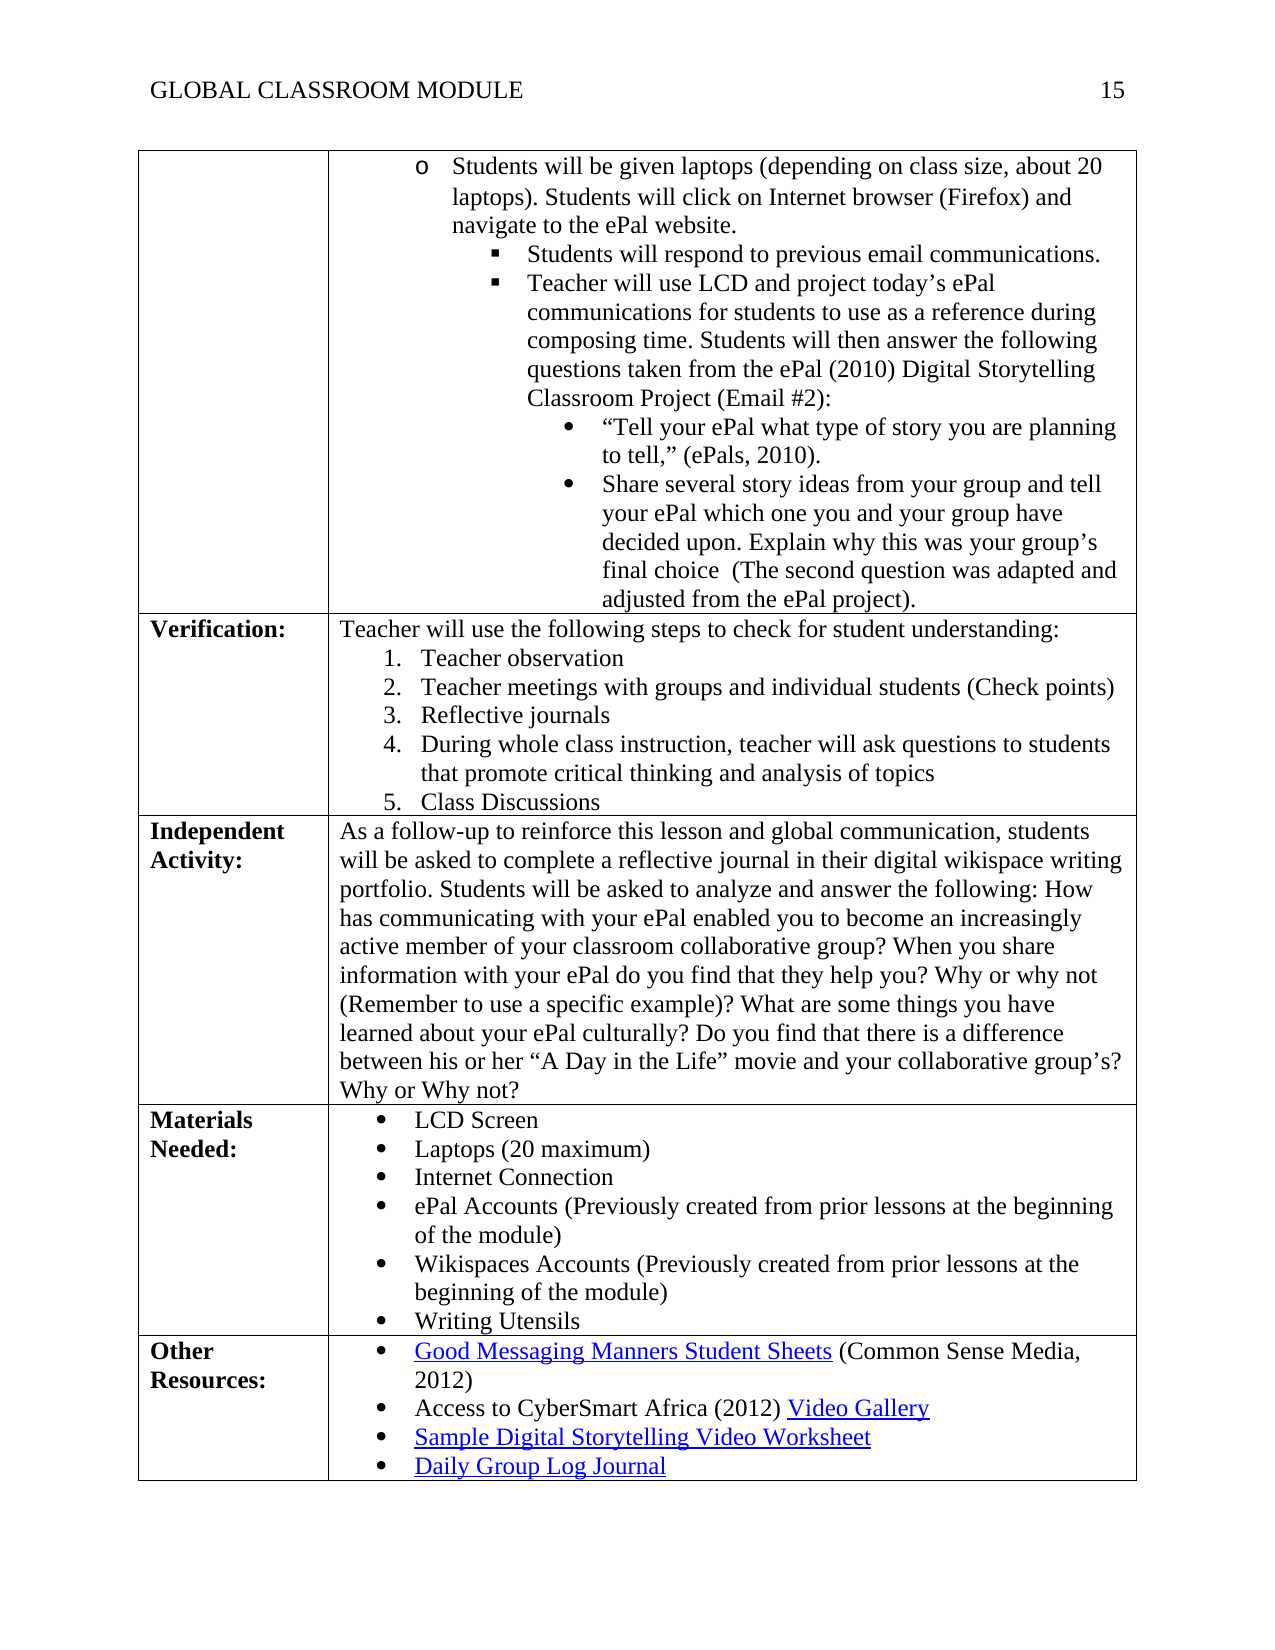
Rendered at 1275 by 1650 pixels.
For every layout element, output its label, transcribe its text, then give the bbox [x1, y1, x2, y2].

table_cell Teacher will use the following steps to check for student understanding: Teacher observation Teacher meetings with groups and individual students (Check points) Reflective journals During whole class instruction, teacher will ask questions to students that promote critical thinking and analysis of topics Class Discussions [329, 614, 1136, 815]
table_cell Independent Activity: [139, 816, 328, 1104]
table_cell Verification: [139, 614, 328, 815]
table_cell LCD Screen Laptops (20 maximum) Internet Connection ePal Accounts (Previously created from prior lessons at the beginning of the module) Wikispaces Accounts (Previously created from prior lessons at the beginning of the module) Writing Utensils [329, 1105, 1136, 1335]
table_cell Materials Needed: [139, 1105, 328, 1335]
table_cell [139, 151, 328, 613]
table_cell As a follow-up to reinforce this lesson and global communication, students will be asked to complete a reflective journal in their digital wikispace writing portfolio. Students will be asked to analyze and answer the following: How has communicating with your ePal enabled you to become an increasingly active member of your classroom collaborative group? When you share information with your ePal do you find that they help you? Why or why not (Remember to use a specific example)? What are some things you have learned about your ePal culturally? Do you find that there is a difference between his or her “A Day in the Life” movie and your collaborative group’s? Why or Why not? [329, 816, 1136, 1104]
table_cell Other Resources: [139, 1336, 328, 1480]
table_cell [329, 1336, 1136, 1480]
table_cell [329, 151, 1136, 613]
